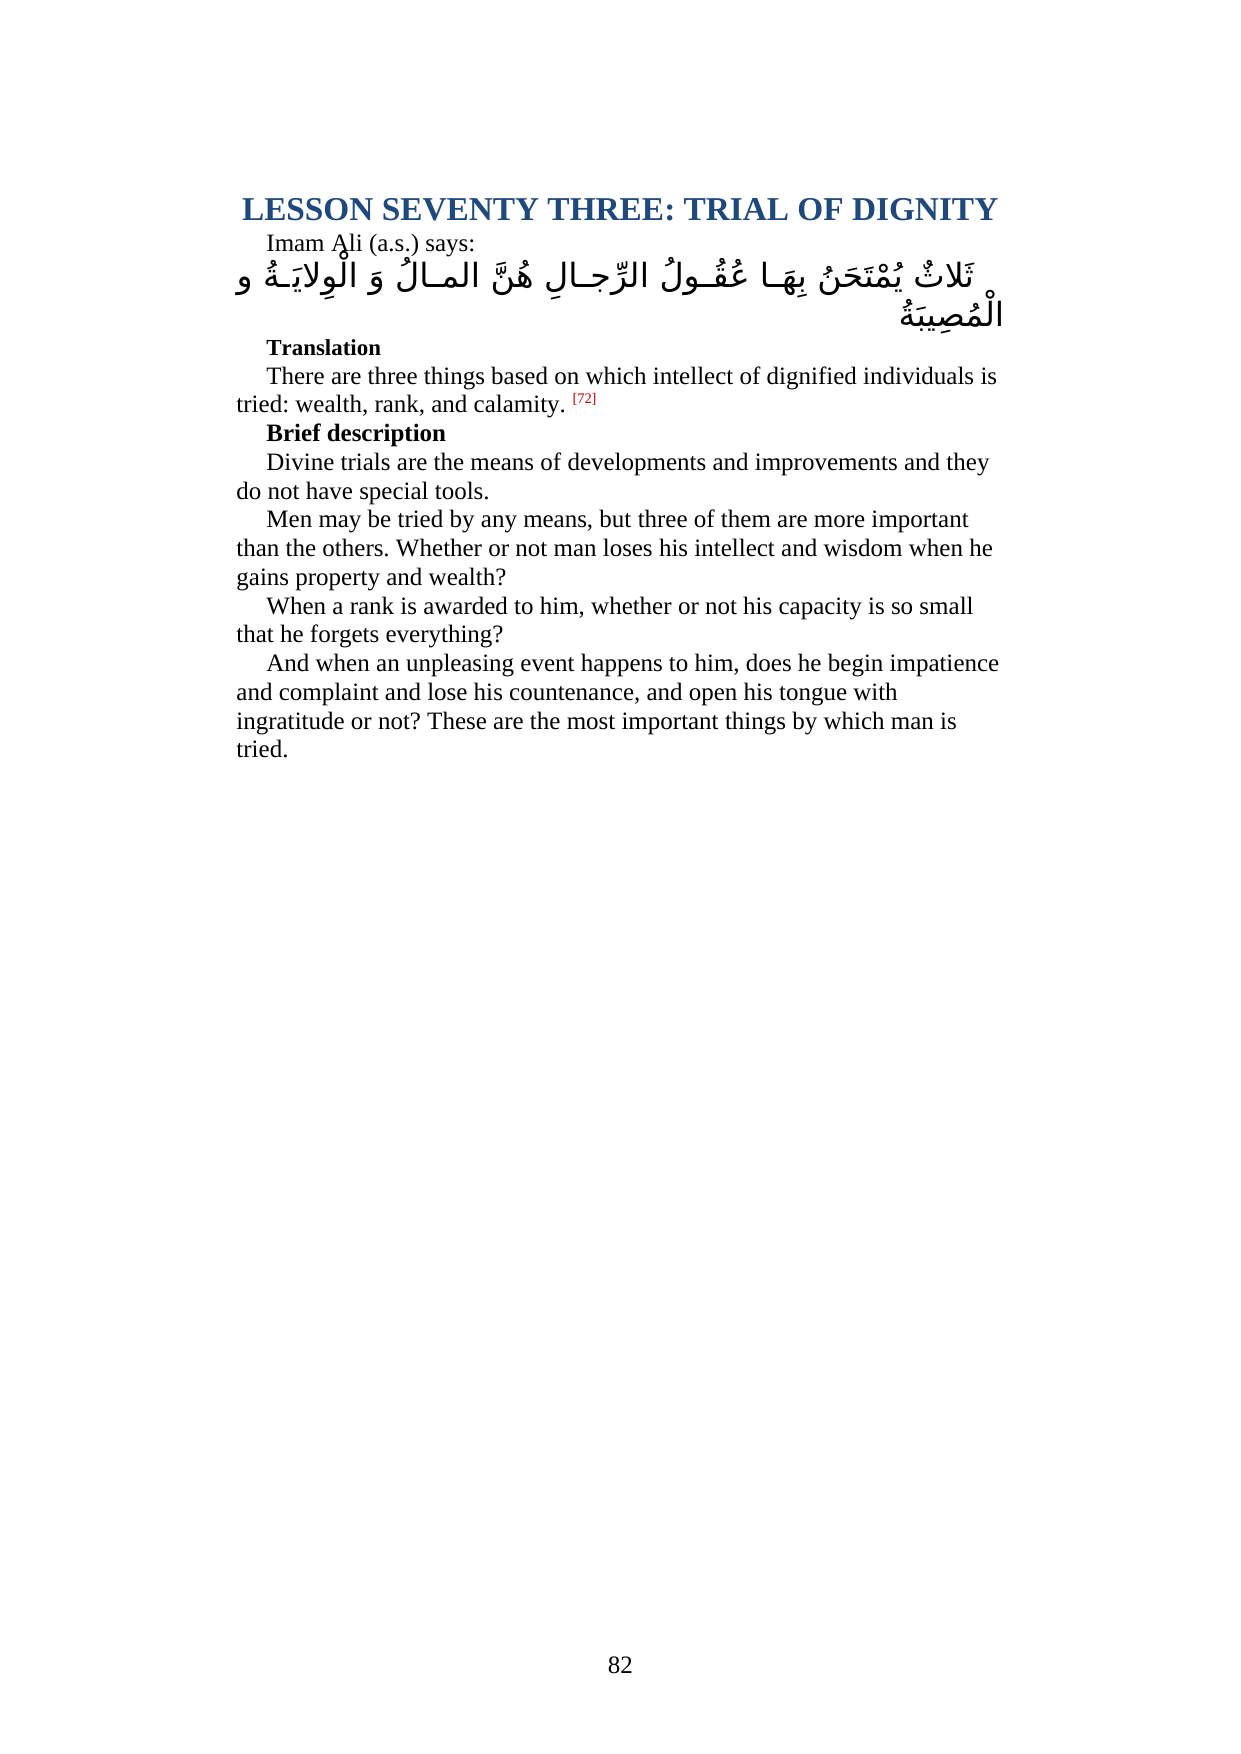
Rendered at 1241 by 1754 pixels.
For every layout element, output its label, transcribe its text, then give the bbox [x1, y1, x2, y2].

text Men may be tried by any means, but three of them are more important than the others. Whether or not man loses his intellect and wisdom when he gains property and wealth? [236, 504, 1004, 591]
text There are three things based on which intellect of dignified individuals is tried: wealth, rank, and calamity. [72] [236, 361, 1004, 418]
text When a rank is awarded to him, whether or not his capacity is so small that he forgets everything? [236, 591, 1004, 648]
text ثَلاثٌ يُمْتَحَنُ بِهَا عُقُولُ الرِّجالِ هُنَّ المالُ وَ الْوِلايَةُ و الْمُصِيبَةُ [236, 257, 1004, 334]
text And when an unpleasing event happens to him, does he begin impatience and complaint and lose his countenance, and open his tongue with ingratitude or not? These are the most important things by which man is tried. [236, 648, 1004, 763]
text Divine trials are the means of developments and improvements and they do not have special tools. [236, 447, 1004, 504]
text Translation [236, 334, 1004, 361]
subtitle LESSON SEVENTY THREE: TRIAL OF DIGNITY [236, 190, 1004, 228]
text Imam Ali (a.s.) says: [236, 228, 1004, 257]
text Brief description [236, 418, 1004, 447]
